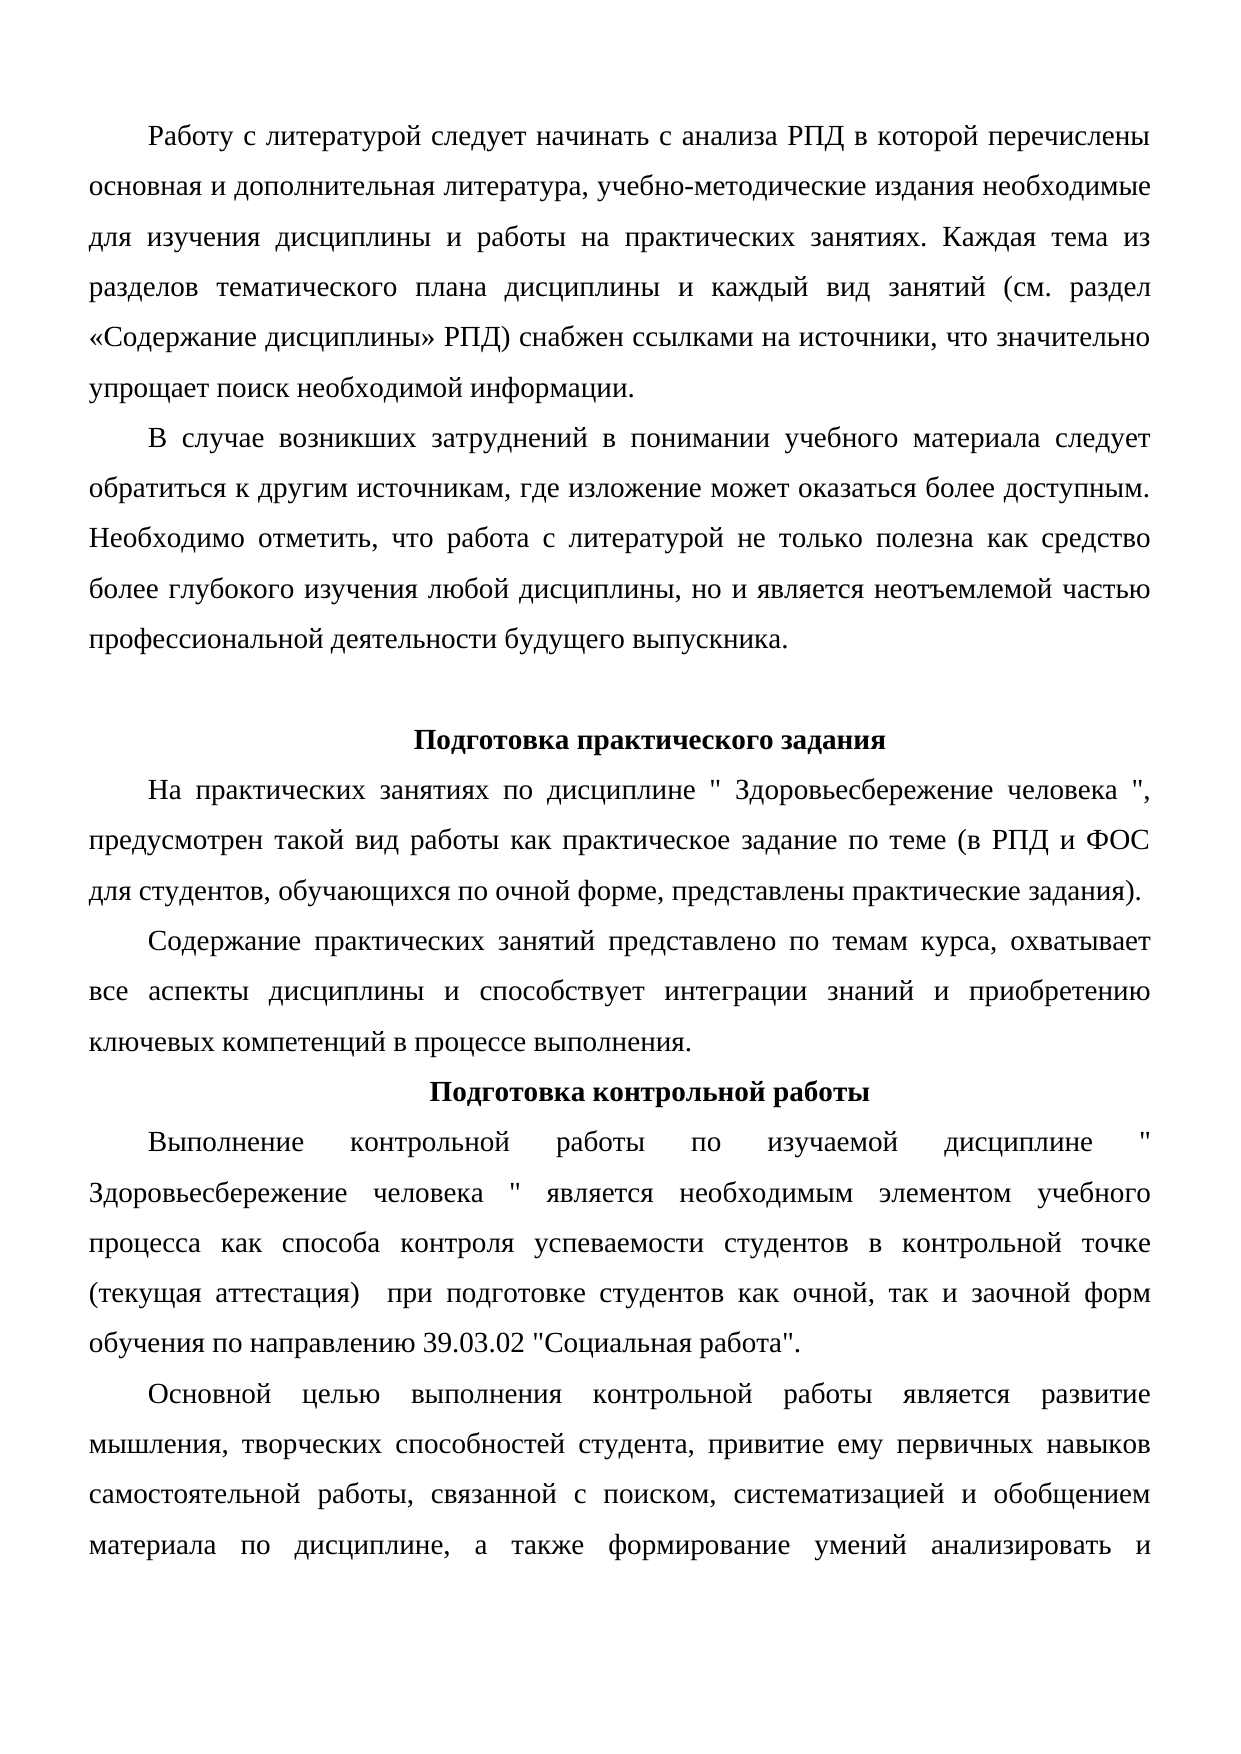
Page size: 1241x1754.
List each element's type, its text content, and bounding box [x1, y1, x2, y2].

text Содержание практических занятий представлено по темам курса, охватывает все аспекты дисциплины и способствует интеграции знаний и приобретению ключевых компетенций в процессе выполнения. [89, 923, 1152, 1057]
text Подготовка практического задания [89, 722, 1152, 755]
text Подготовка контрольной работы [89, 1074, 1152, 1108]
text В случае возникших затруднений в понимании учебного материала следует обратиться к другим источникам, где изложение может оказаться более доступным. Необходимо отметить, что работа с литературой не только полезна как средство более глубокого изучения любой дисциплины, но и является неотъемлемой частью профессиональной деятельности будущего выпускника. [89, 420, 1152, 655]
text Работу с литературой следует начинать с анализа РПД в которой перечислены основная и дополнительная литература, учебно-методические издания необходимые для изучения дисциплины и работы на практических занятиях. Каждая тема из разделов тематического плана дисциплины и каждый вид занятий (см. раздел «Содержание дисциплины» РПД) снабжен ссылками на источники, что значительно упрощает поиск необходимой информации. [89, 118, 1152, 403]
text Выполнение контрольной работы по изучаемой дисциплине " Здоровьесбережение человека " является необходимым элементом учебного процесса как способа контроля успеваемости студентов в контрольной точке (текущая аттестация) при подготовке студентов как очной, так и заочной форм обучения по направлению 39.03.02 "Социальная работа". [89, 1124, 1152, 1359]
text На практических занятиях по дисциплине " Здоровьесбережение человека ", предусмотрен такой вид работы как практическое задание по теме (в РПД и ФОС для студентов, обучающихся по очной форме, представлены практические задания). [89, 772, 1152, 906]
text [89, 1376, 1152, 1560]
